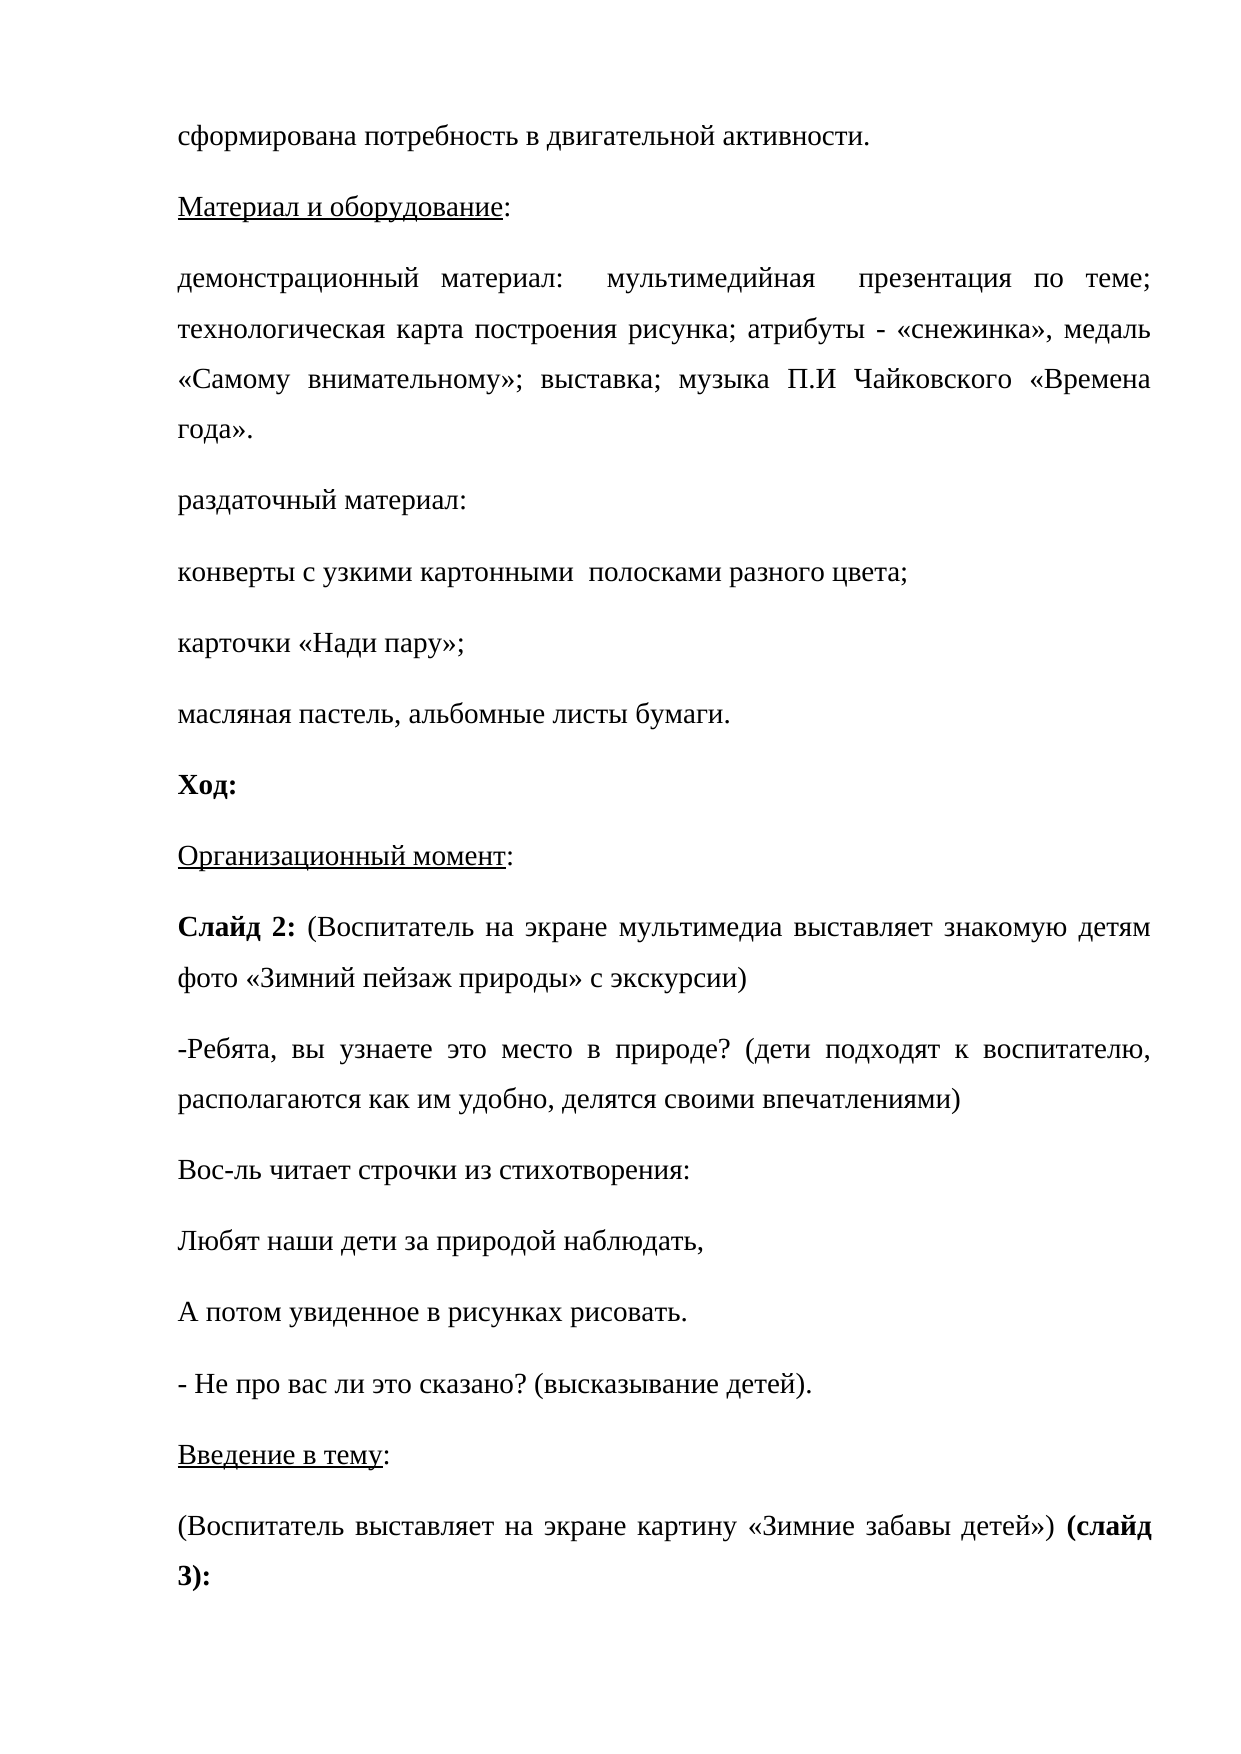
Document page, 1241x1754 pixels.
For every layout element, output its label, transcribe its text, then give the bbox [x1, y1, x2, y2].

text Слайд 2: (Воспитатель на экране мультимедиа выставляет знакомую детям фото «Зимний пейзаж природы» с экскурсии) [177, 909, 1152, 993]
text раздаточный материал: [177, 482, 1152, 516]
text Организационный момент: [177, 838, 1152, 872]
text А потом увиденное в рисунках рисовать. [177, 1294, 1152, 1328]
text -Ребята, вы узнаете это место в природе? (дети подходят к воспитателю, располагаются как им удобно, делятся своими впечатлениями) [177, 1031, 1152, 1115]
text (Воспитатель выставляет на экране картину «Зимние забавы детей») (слайд 3): [177, 1508, 1152, 1592]
text Введение в тему: [177, 1437, 1152, 1470]
text конверты с узкими картонными полосками разного цвета; [177, 554, 1152, 587]
text карточки «Нади пару»; [177, 625, 1152, 658]
text Вос-ль читает строчки из стихотворения: [177, 1152, 1152, 1186]
text Материал и оборудование: [177, 189, 1152, 223]
text сформирована потребность в двигательной активности. [177, 118, 1152, 152]
text - Не про вас ли это сказано? (высказывание детей). [177, 1366, 1152, 1399]
text демонстрационный материал: мультимедийная презентация по теме; технологическая карта построения рисунка; атрибуты - «снежинка», медаль «Самому внимательному»; выставка; музыка П.И Чайковского «Времена года». [177, 260, 1152, 445]
text Любят наши дети за природой наблюдать, [177, 1223, 1152, 1257]
text Ход: [177, 767, 1152, 801]
text масляная пастель, альбомные листы бумаги. [177, 696, 1152, 729]
